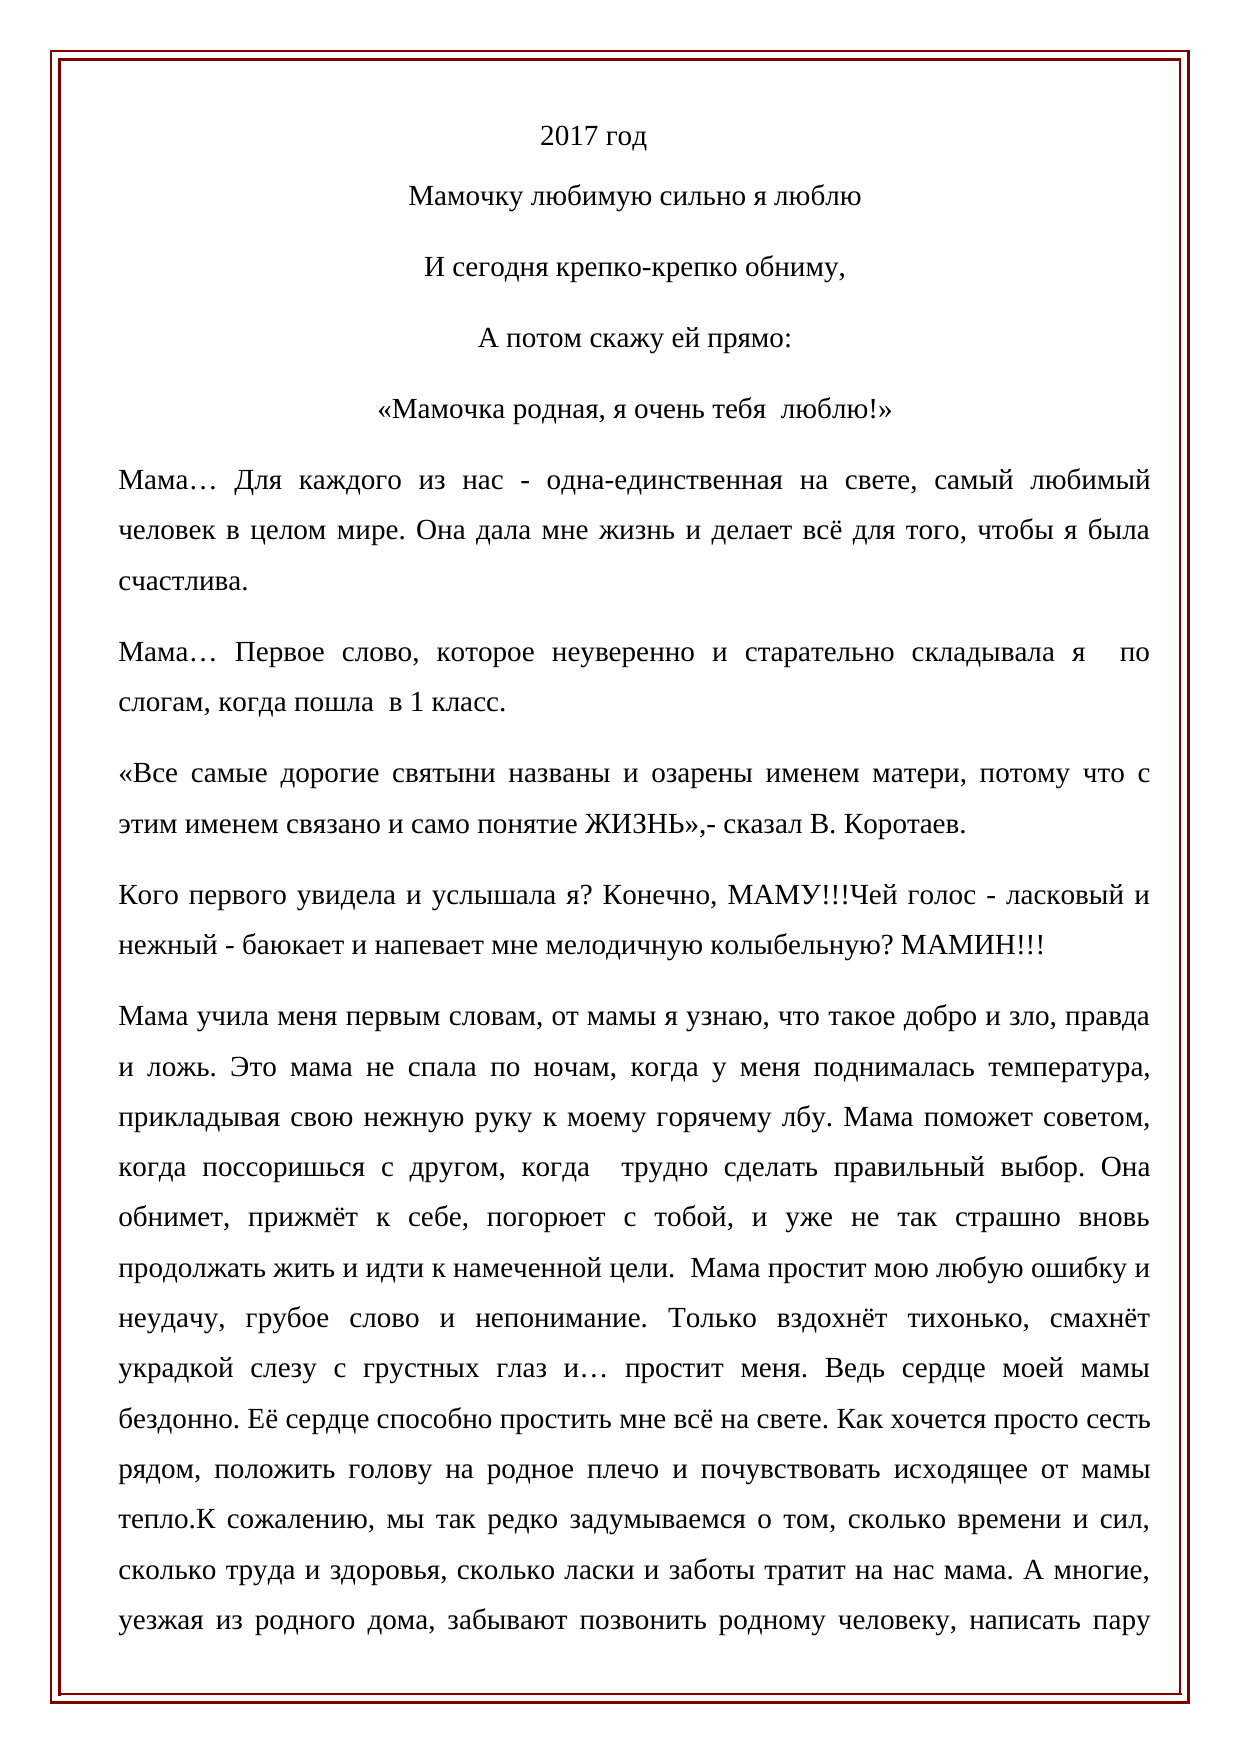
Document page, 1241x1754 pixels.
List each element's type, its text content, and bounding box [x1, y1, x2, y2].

text Кого первого увидела и услышала я? Конечно, МАМУ!!!Чей голос - ласковый и нежный - баюкает и напевает мне мелодичную колыбельную? МАМИН!!! [118, 877, 1152, 961]
text Мама… Для каждого из нас - одна-единственная на свете, самый любимый человек в целом мире. Она дала мне жизнь и делает всё для того, чтобы я была счастлива. [118, 462, 1152, 596]
text 2017 год [118, 118, 1152, 152]
text «Мамочка родная, я очень тебя люблю!» [118, 391, 1152, 424]
text Мамочку любимую сильно я люблю [118, 178, 1152, 211]
text «Все самые дорогие святыни названы и озарены именем матери, потому что с этим именем связано и само понятие ЖИЗНЬ»,- сказал В. Коротаев. [118, 755, 1152, 839]
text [118, 998, 1152, 1636]
text А потом скажу ей прямо: [118, 320, 1152, 353]
text И сегодня крепко-крепко обниму, [118, 249, 1152, 282]
text Мама… Первое слово, которое неуверенно и старательно складывала я по слогам, когда пошла в 1 класс. [118, 634, 1152, 718]
